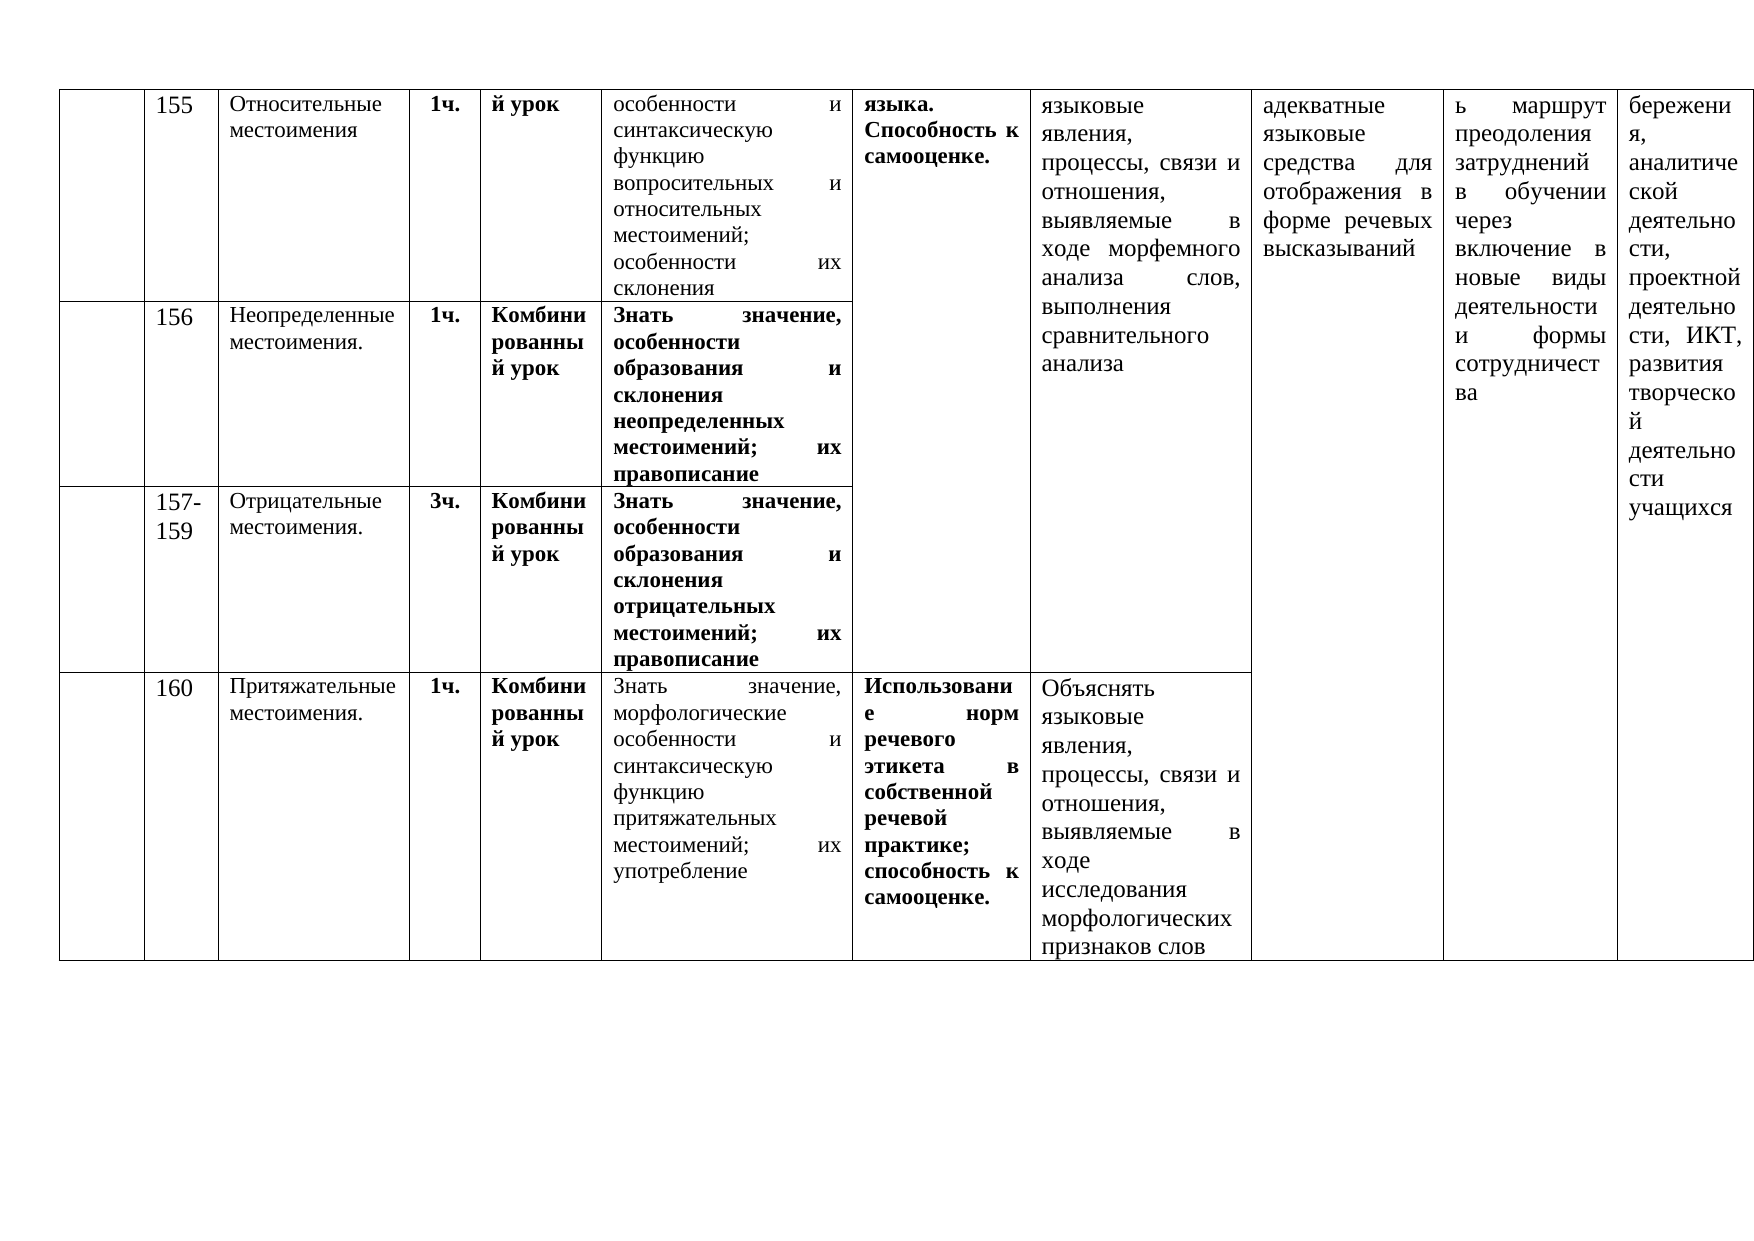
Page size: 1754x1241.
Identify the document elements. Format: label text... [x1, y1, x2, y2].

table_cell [481, 90, 601, 301]
table_cell Знать значение, особенности образования и склонения неопределенных местоимений; их правописание [602, 302, 852, 486]
table_cell [60, 487, 144, 672]
table_cell Комбинированный урок [481, 487, 601, 672]
table_cell 1ч. [410, 90, 480, 301]
table_cell 156 [145, 302, 218, 486]
table_cell Использование норм речевого этикета в собственной речевой практике; способность к самооценке. [853, 673, 1030, 960]
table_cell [1444, 90, 1617, 960]
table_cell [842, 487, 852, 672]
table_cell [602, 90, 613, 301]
table_cell Неопределенные местоимения. [219, 302, 409, 486]
table_cell 160 [145, 673, 218, 960]
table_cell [1031, 90, 1251, 672]
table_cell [1618, 90, 1753, 960]
table_cell Притяжательные местоимения. [219, 673, 409, 960]
table_cell 1ч. [410, 673, 480, 960]
table_cell Относительные местоимения [219, 90, 409, 301]
table_cell [60, 673, 144, 960]
table_cell Комбинированный урок [481, 673, 601, 960]
table_cell 157-159 [145, 487, 218, 672]
table_cell Отрицательные местоимения. [219, 487, 409, 672]
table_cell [1252, 90, 1443, 960]
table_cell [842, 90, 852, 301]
table_cell [60, 90, 144, 301]
table_cell Комбинированный урок [481, 302, 601, 486]
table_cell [853, 90, 1030, 672]
table_cell 1ч. [410, 302, 480, 486]
table_cell Объяснять языковые явления, процессы, связи и отношения, выявляемые в ходе исследования морфологических признаков слов [1031, 673, 1251, 960]
table_cell [60, 302, 144, 486]
table_cell 3ч. [410, 487, 480, 672]
table_cell 155 [145, 90, 218, 301]
table_cell Знать значение, морфологические особенности и синтаксическую функцию притяжательных местоимений; их употребление [602, 673, 852, 960]
